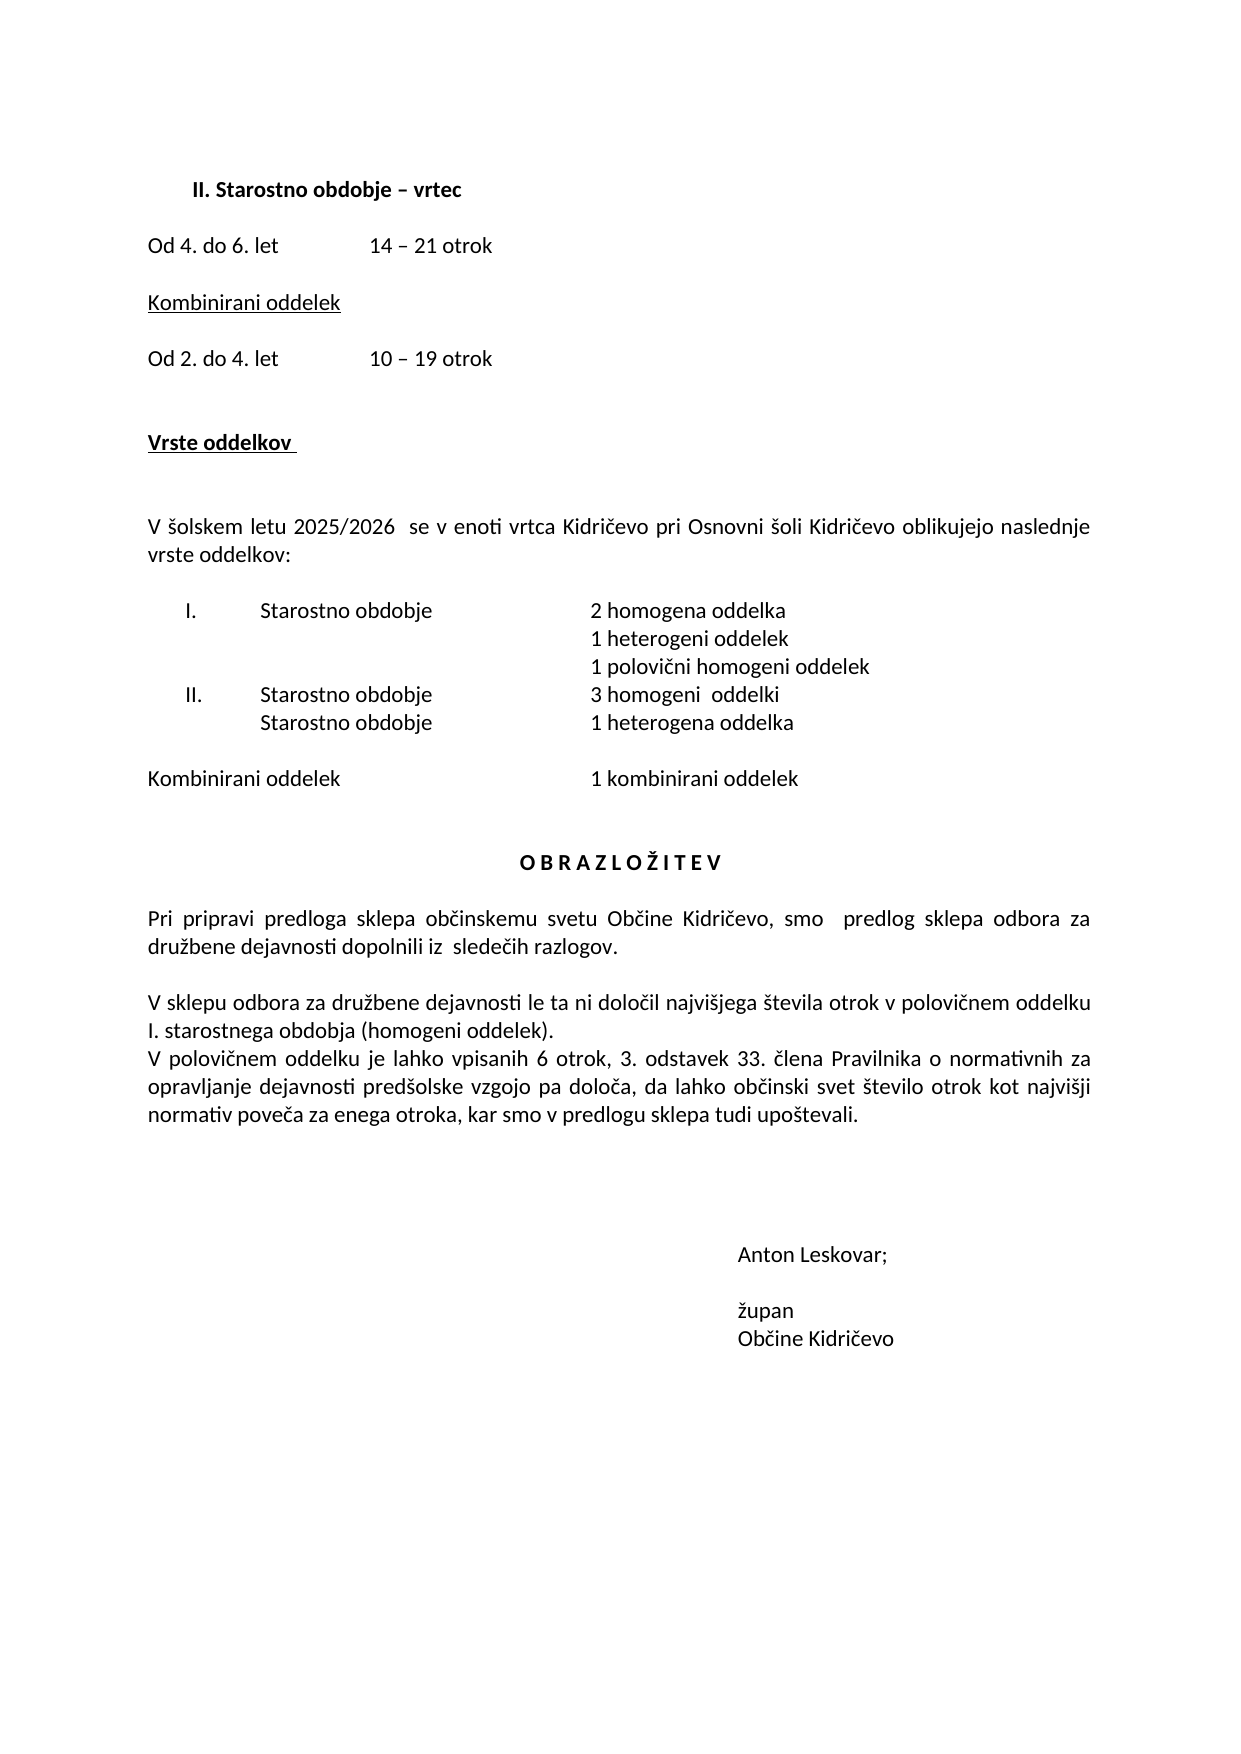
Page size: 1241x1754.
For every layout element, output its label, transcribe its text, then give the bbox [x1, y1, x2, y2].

text Kombinirani oddelek 1 kombinirani oddelek [148, 764, 1093, 792]
text Starostno obdobje 1 heterogena oddelka [260, 708, 1093, 736]
text V šolskem letu 2025/2026 se v enoti vrtca Kidričevo pri Osnovni šoli Kidričevo oblikujejo naslednje vrste oddelkov: [148, 512, 1093, 568]
text Pri pripravi predloga sklepa občinskemu svetu Občine Kidričevo, smo predlog sklepa odbora za družbene dejavnosti dopolnili iz sledečih razlogov. [148, 904, 1093, 960]
text II. Starostno obdobje – vrtec [148, 176, 1093, 204]
text Kombinirani oddelek [148, 288, 1093, 316]
text Od 4. do 6. let 14 – 21 otrok [148, 232, 1093, 260]
list Starostno obdobje 3 homogeni oddelki [185, 680, 1093, 708]
text Vrste oddelkov [148, 428, 1093, 456]
text O B R A Z L O Ž I T E V [148, 848, 1093, 876]
text 1 polovični homogeni oddelek [590, 652, 1093, 680]
text Od 2. do 4. let 10 – 19 otrok [148, 344, 1093, 372]
list Starostno obdobje 2 homogena oddelka [185, 596, 1093, 624]
text V polovičnem oddelku je lahko vpisanih 6 otrok, 3. odstavek 33. člena Pravilnika o normativnih za opravljanje dejavnosti predšolske vzgojo pa določa, da lahko občinski svet število otrok kot najvišji normativ poveča za enega otroka, kar smo v predlogu sklepa tudi upoštevali. [148, 1044, 1093, 1128]
text Anton Leskovar; [148, 1240, 1093, 1268]
text Občine Kidričevo [148, 1324, 1093, 1352]
text župan [148, 1296, 1093, 1324]
text 1 heterogeni oddelek [590, 624, 1093, 652]
text V sklepu odbora za družbene dejavnosti le ta ni določil najvišjega števila otrok v polovičnem oddelku I. starostnega obdobja (homogeni oddelek). [148, 988, 1093, 1044]
